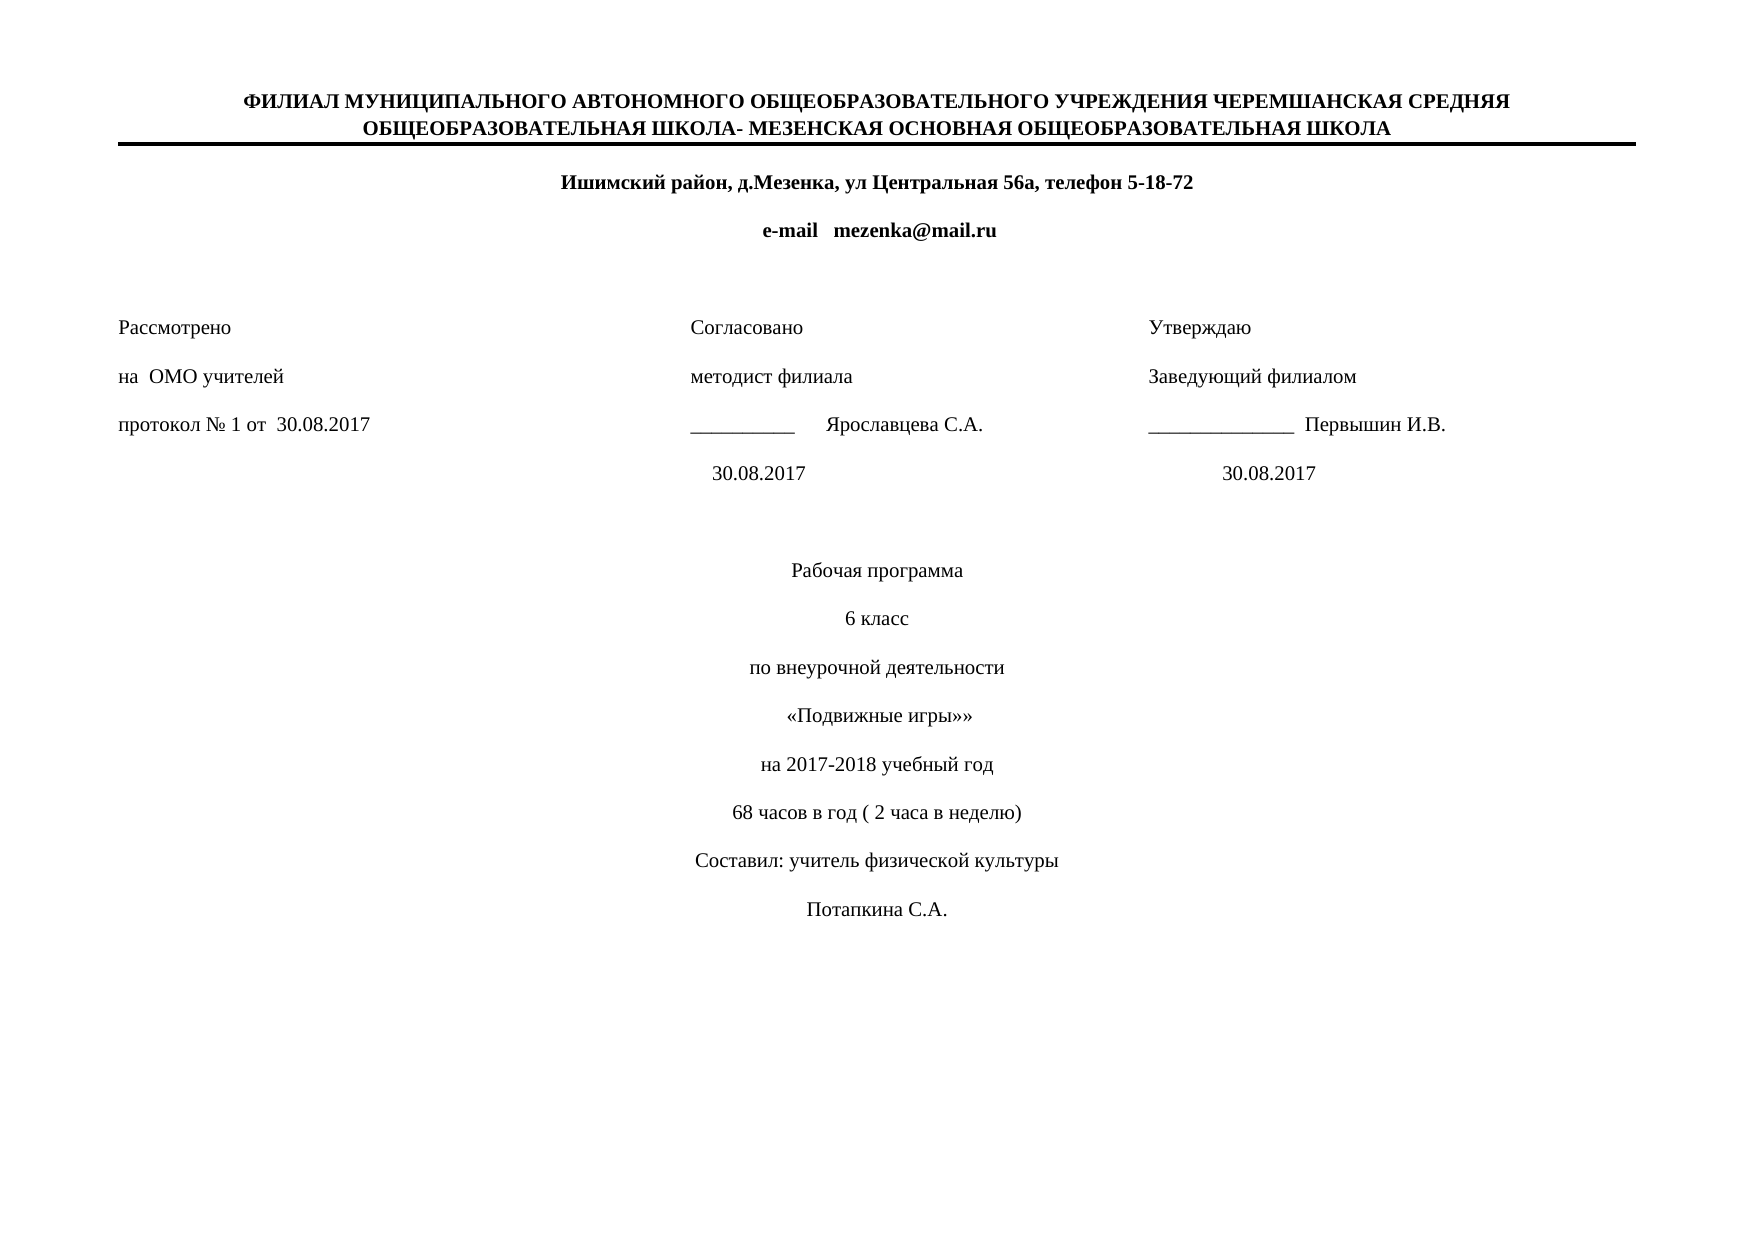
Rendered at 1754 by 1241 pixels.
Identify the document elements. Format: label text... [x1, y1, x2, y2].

text Ишимский район, д.Мезенка, ул Центральная 56а, телефон 5-18-72 [118, 170, 1636, 194]
text на 2017-2018 учебный год [118, 751, 1636, 776]
text по внеурочной деятельности [118, 654, 1636, 679]
table_header Согласовано методист филиала __________ Ярославцева С.А. 30.08.2017 [679, 315, 1137, 509]
text 6 класс [118, 606, 1636, 630]
text ФИЛИАЛ МУНИЦИПАЛЬНОГО АВТОНОМНОГО ОБЩЕОБРАЗОВАТЕЛЬНОГО УЧРЕЖДЕНИЯ ЧЕРЕМШАНСКАЯ СРЕДНЯЯ ОБЩЕОБРАЗОВАТЕЛЬНАЯ ШКОЛА- МЕЗЕНСКАЯ ОСНОВНАЯ ОБЩЕОБРАЗОВАТЕЛЬНАЯ ШКОЛА [118, 89, 1636, 142]
text Потапкина С.А. [118, 897, 1636, 921]
table_header Рассмотрено на ОМО учителей протокол № 1 от 30.08.2017 [107, 315, 679, 509]
text «Подвижные игры»» [118, 703, 1636, 727]
text Рабочая программа [118, 558, 1636, 582]
text 68 часов в год ( 2 часа в неделю) [118, 800, 1636, 824]
text e-mail mezenka@mail.ru [118, 218, 1636, 242]
text Составил: учитель физической культуры [118, 848, 1636, 872]
table_header Утверждаю Заведующий филиалом ______________ Первышин И.В. 30.08.2017 [1137, 315, 1651, 509]
